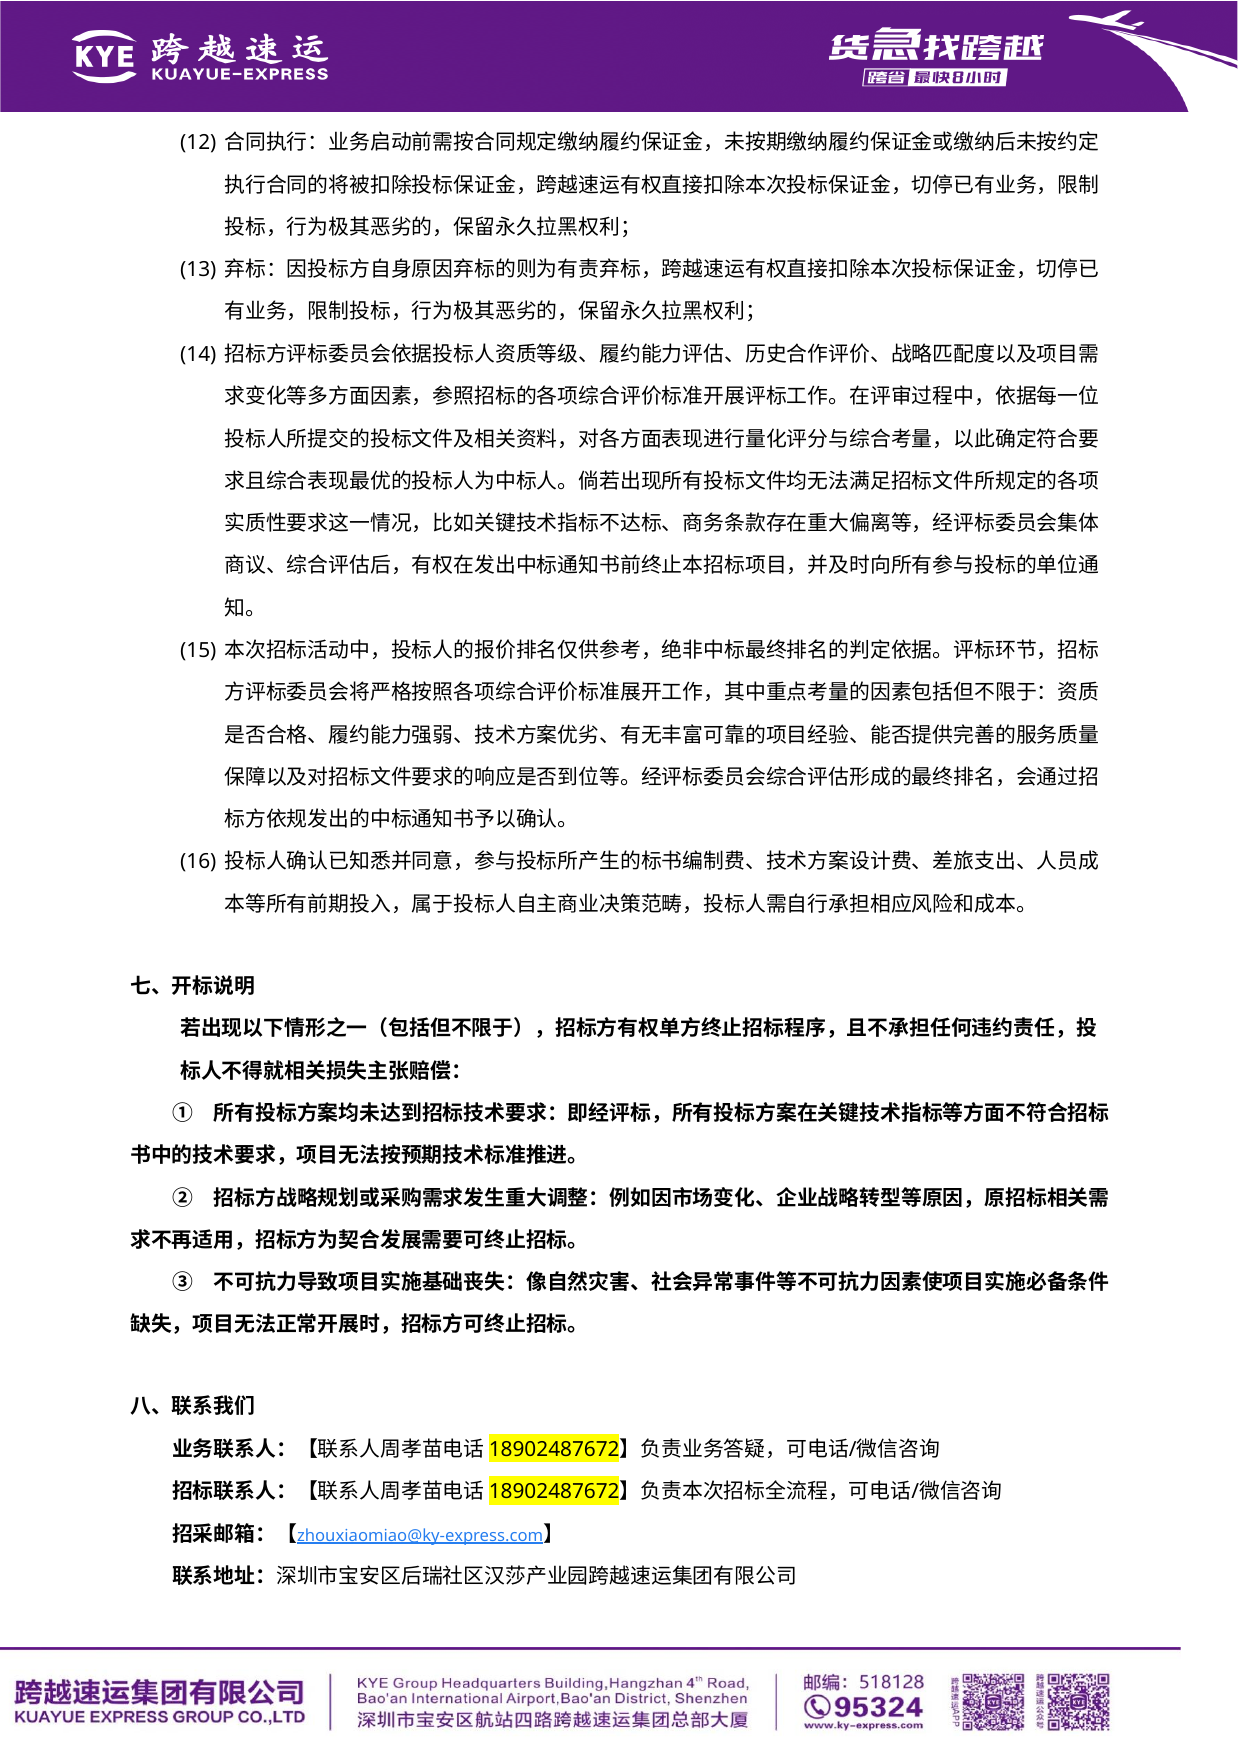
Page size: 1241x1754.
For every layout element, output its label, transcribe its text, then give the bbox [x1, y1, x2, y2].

list 招标方战略规划或采购需求发生重大调整：例如因市场变化、企业战略转型等原因，原招标相关需求不再适用，招标方为契合发展需要可终止招标。 [130, 1181, 1110, 1253]
list 本次招标活动中，投标人的报价排名仅供参考，绝非中标最终排名的判定依据。评标环节，招标方评标委员会将严格按照各项综合评价标准展开工作，其中重点考量的因素包括但不限于：资质是否合格、履约能力强弱、技术方案优劣、有无丰富可靠的项目经验、能否提供完善的服务质量保障以及对招标文件要求的响应是否到位等。经评标委员会综合评估形成的最终排名，会通过招标方依规发出的中标通知书予以确认。 [180, 633, 1110, 833]
list 投标人确认已知悉并同意，参与投标所产生的标书编制费、技术方案设计费、差旅支出、人员成本等所有前期投入，属于投标人自主商业决策范畴，投标人需自行承担相应风险和成本。 [180, 845, 1110, 917]
list 所有投标方案均未达到招标技术要求：即经评标，所有投标方案在关键技术指标等方面不符合招标书中的技术要求，项目无法按预期技术标准推进。 [130, 1096, 1110, 1169]
list 七、开标说明 [130, 969, 1110, 999]
picture [0, 1, 1238, 112]
list 不可抗力导致项目实施基础丧失：像自然灾害、社会异常事件等不可抗力因素使项目实施必备条件缺失，项目无法正常开展时，招标方可终止招标。 [130, 1265, 1110, 1338]
text 八、联系我们 [130, 1390, 1110, 1420]
text 业务联系人：【联系人周孝苗电话18902487672】负责业务答疑，可电话/微信咨询 [130, 1432, 1110, 1462]
list 若出现以下情形之一（包括但不限于），招标方有权单方终止招标程序，且不承担任何违约责任，投标人不得就相关损失主张赔偿： [180, 1012, 1110, 1084]
list 招标方评标委员会依据投标人资质等级、履约能力评估、历史合作评价、战略匹配度以及项目需求变化等多方面因素，参照招标的各项综合评价标准开展评标工作。在评审过程中，依据每一位投标人所提交的投标文件及相关资料，对各方面表现进行量化评分与综合考量，以此确定符合要求且综合表现最优的投标人为中标人。倘若出现所有投标文件均无法满足招标文件所规定的各项实质性要求这一情况，比如关键技术指标不达标、商务条款存在重大偏离等，经评标委员会集体商议、综合评估后，有权在发出中标通知书前终止本招标项目，并及时向所有参与投标的单位通知。 [180, 337, 1110, 621]
text 联系地址：深圳市宝安区后瑞社区汉莎产业园跨越速运集团有限公司 [130, 1559, 1110, 1589]
text 招采邮箱：【zhouxiaomiao@ky-express.com】 [130, 1517, 1110, 1547]
text 招标联系人：【联系人周孝苗电话18902487672】负责本次招标全流程，可电话/微信咨询 [130, 1474, 1110, 1505]
picture [0, 1647, 1181, 1754]
list 弃标：因投标方自身原因弃标的则为有责弃标，跨越速运有权直接扣除本次投标保证金，切停已有业务，限制投标，行为极其恶劣的，保留永久拉黑权利； [180, 252, 1110, 325]
list 合同执行：业务启动前需按合同规定缴纳履约保证金，未按期缴纳履约保证金或缴纳后未按约定执行合同的将被扣除投标保证金，跨越速运有权直接扣除本次投标保证金，切停已有业务，限制投标，行为极其恶劣的，保留永久拉黑权利； [180, 125, 1110, 240]
